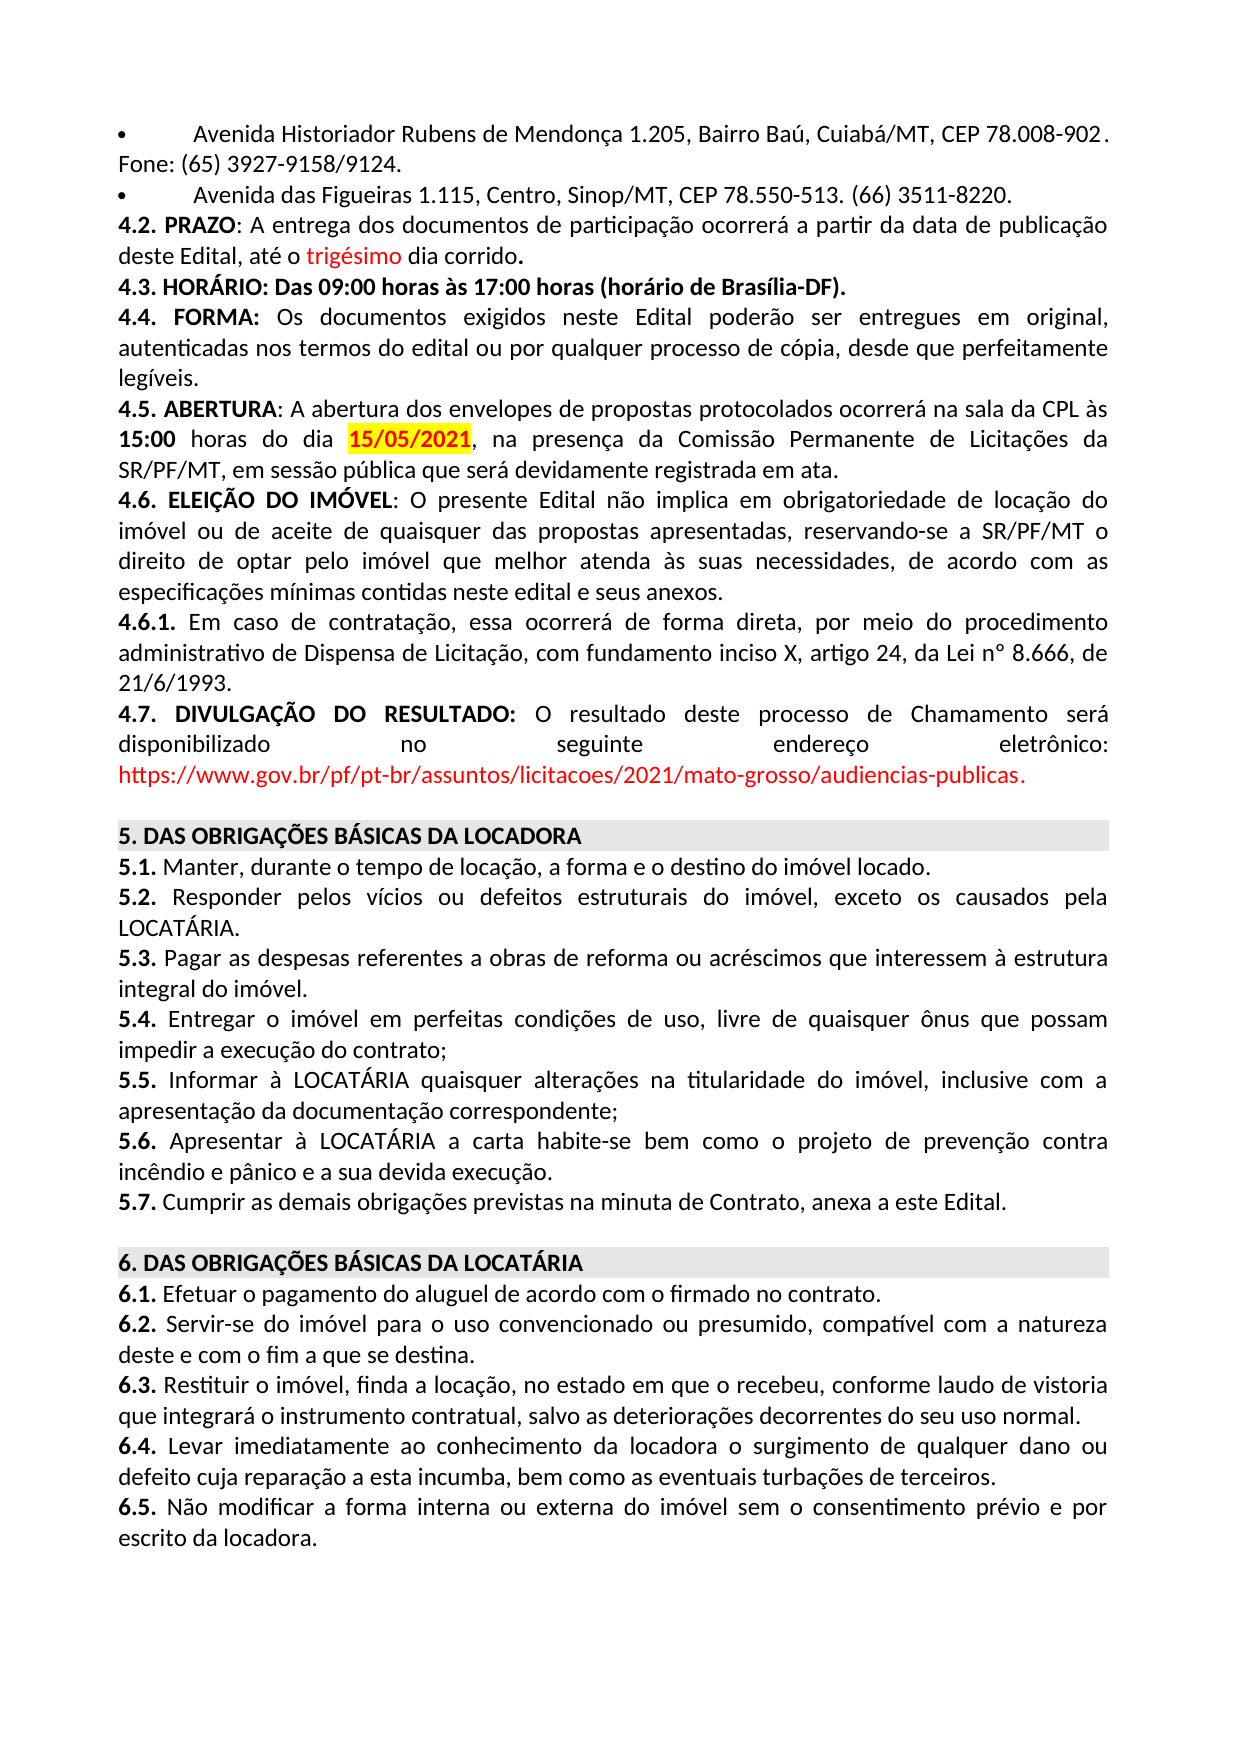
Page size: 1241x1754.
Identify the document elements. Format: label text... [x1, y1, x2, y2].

text 5. DAS OBRIGAÇÕES BÁSICAS DA LOCADORA [118, 820, 1109, 851]
text 5.3. Pagar as despesas referentes a obras de reforma ou acréscimos que interessem à estrutura integral do imóvel. [118, 942, 1109, 1003]
text 5.7. Cumprir as demais obrigações previstas na minuta de Contrato, anexa a este Edital. [118, 1186, 1109, 1217]
text 6. DAS OBRIGAÇÕES BÁSICAS DA LOCATÁRIA [118, 1247, 1109, 1278]
text 6.1. Efetuar o pagamento do aluguel de acordo com o firmado no contrato. [118, 1278, 1109, 1308]
text 4.6.1. Em caso de contratação, essa ocorrerá de forma direta, por meio do procedimento administrativo de Dispensa de Licitação, com fundamento inciso X, artigo 24, da Lei nº 8.666, de 21/6/1993. [118, 606, 1109, 698]
text 4.3. HORÁRIO: Das 09:00 horas às 17:00 horas (horário de Brasília-DF). [118, 271, 1109, 301]
text 5.4. Entregar o imóvel em perfeitas condições de uso, livre de quaisquer ônus que possam impedir a execução do contrato; [118, 1003, 1109, 1064]
text 5.2. Responder pelos vícios ou defeitos estruturais do imóvel, exceto os causados pela LOCATÁRIA. [118, 881, 1109, 942]
text 4.5. ABERTURA: A abertura dos envelopes de propostas protocolados ocorrerá na sala da CPL às 15:00 horas do dia 15/05/2021, na presença da Comissão Permanente de Licitações da SR/PF/MT, em sessão pública que será devidamente registrada em ata. [118, 393, 1109, 484]
text 4.6. ELEIÇÃO DO IMÓVEL: O presente Edital não implica em obrigatoriedade de locação do imóvel ou de aceite de quaisquer das propostas apresentadas, reservando-se a SR/PF/MT o direito de optar pelo imóvel que melhor atenda às suas necessidades, de acordo com as especificações mínimas contidas neste edital e seus anexos. [118, 484, 1109, 606]
text 4.4. FORMA: Os documentos exigidos neste Edital poderão ser entregues em original, autenticadas nos termos do edital ou por qualquer processo de cópia, desde que perfeitamente legíveis. [118, 301, 1109, 393]
text 5.1. Manter, durante o tempo de locação, a forma e o destino do imóvel locado. [118, 851, 1109, 881]
text 5.6. Apresentar à LOCATÁRIA a carta habite-se bem como o projeto de prevenção contra incêndio e pânico e a sua devida execução. [118, 1125, 1109, 1186]
text 6.5. Não modificar a forma interna ou externa do imóvel sem o consentimento prévio e por escrito da locadora. [118, 1492, 1109, 1553]
text 6.2. Servir-se do imóvel para o uso convencionado ou presumido, compatível com a natureza deste e com o fim a que se destina. [118, 1308, 1109, 1369]
text 6.4. Levar imediatamente ao conhecimento da locadora o surgimento de qualquer dano ou defeito cuja reparação a esta incumba, bem como as eventuais turbações de terceiros. [118, 1431, 1109, 1492]
text 4.7. DIVULGAÇÃO DO RESULTADO: O resultado deste processo de Chamamento será disponibilizado no seguinte endereço eletrônico: https://www.gov.br/pf/pt-br/assuntos/licitacoes/2021/mato-grosso/audiencias-publicas. [118, 698, 1109, 789]
text 4.2. PRAZO: A entrega dos documentos de participação ocorrerá a partir da data de publicação deste Edital, até o trigésimo dia corrido. [118, 210, 1109, 271]
list Avenida das Figueiras 1.115, Centro, Sinop/MT, CEP 78.550-513. (66) 3511-8220. [118, 179, 1109, 210]
list Avenida Historiador Rubens de Mendonça 1.205, Bairro Baú, Cuiabá/MT, CEP 78.008-902. Fone: (65) 3927-9158/9124. [118, 118, 1109, 179]
text 6.3. Restituir o imóvel, finda a locação, no estado em que o recebeu, conforme laudo de vistoria que integrará o instrumento contratual, salvo as deteriorações decorrentes do seu uso normal. [118, 1369, 1109, 1431]
text 5.5. Informar à LOCATÁRIA quaisquer alterações na titularidade do imóvel, inclusive com a apresentação da documentação correspondente; [118, 1064, 1109, 1125]
